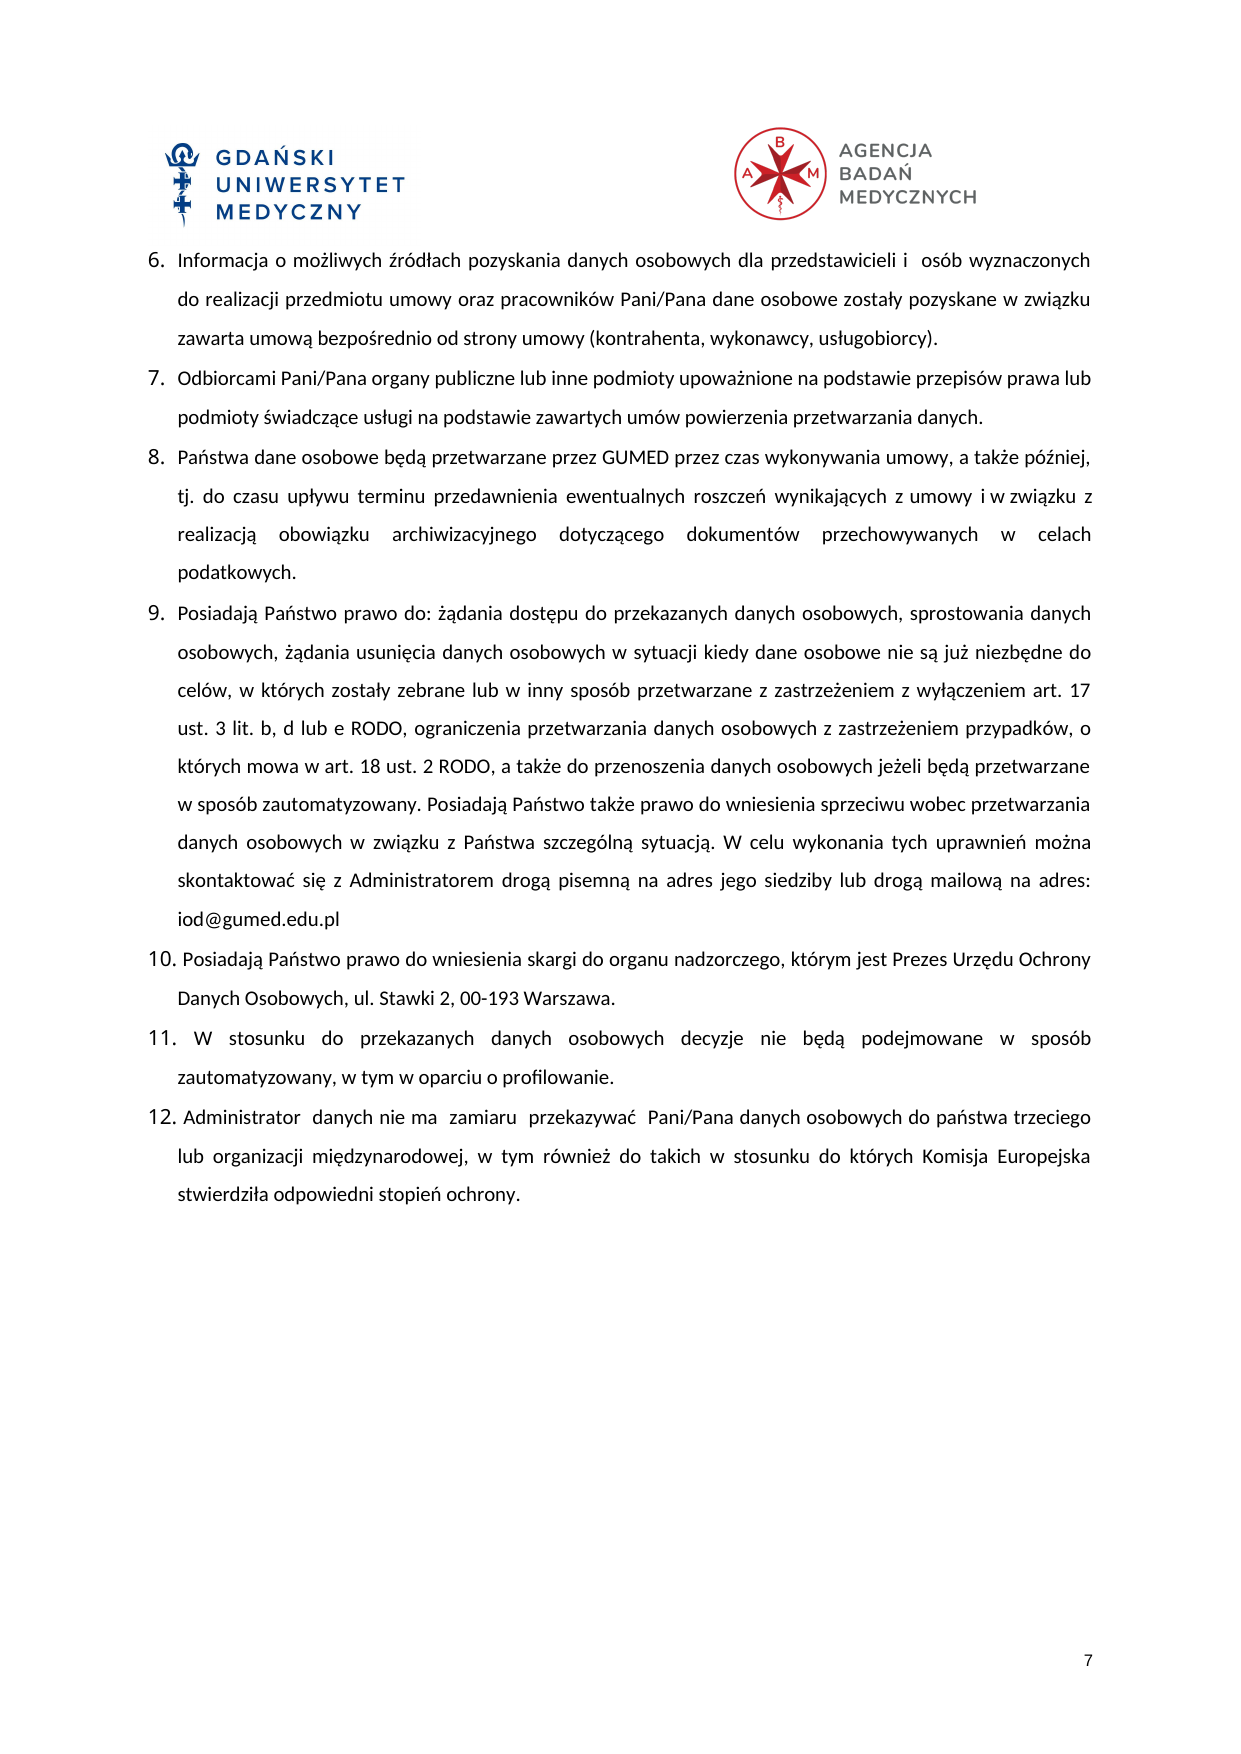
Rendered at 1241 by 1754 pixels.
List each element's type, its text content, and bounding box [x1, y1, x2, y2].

picture [721, 101, 986, 246]
list Administrator danych nie ma zamiaru przekazywać Pani/Pana danych osobowych do państwa trzeciego lub organizacji międzynarodowej, w tym również do takich w stosunku do których Komisja Europejska stwierdziła odpowiedni stopień ochrony. [148, 1102, 1093, 1207]
list W stosunku do przekazanych danych osobowych decyzje nie będą podejmowane w sposób zautomatyzowany, w tym w oparciu o profilowanie. [148, 1023, 1093, 1090]
list Odbiorcami Pani/Pana organy publiczne lub inne podmioty upoważnione na podstawie przepisów prawa lub podmioty świadczące usługi na podstawie zawartych umów powierzenia przetwarzania danych. [148, 363, 1093, 429]
list Państwa dane osobowe będą przetwarzane przez GUMED przez czas wykonywania umowy, a także później, tj. do czasu upływu terminu przedawnienia ewentualnych roszczeń wynikających z umowy i w związku z realizacją obowiązku archiwizacyjnego dotyczącego dokumentów przechowywanych w celach podatkowych. [148, 442, 1093, 585]
list Informacja o możliwych źródłach pozyskania danych osobowych dla przedstawicieli i osób wyznaczonych do realizacji przedmiotu umowy oraz pracowników Pani/Pana dane osobowe zostały pozyskane w związku zawarta umową bezpośrednio od strony umowy (kontrahenta, wykonawcy, usługobiorcy). [148, 246, 1093, 350]
list Posiadają Państwo prawo do wniesienia skargi do organu nadzorczego, którym jest Prezes Urzędu Ochrony Danych Osobowych, ul. Stawki 2, 00-193 Warszawa. [148, 944, 1093, 1010]
picture [147, 125, 422, 246]
list Posiadają Państwo prawo do: żądania dostępu do przekazanych danych osobowych, sprostowania danych osobowych, żądania usunięcia danych osobowych w sytuacji kiedy dane osobowe nie są już niezbędne do celów, w których zostały zebrane lub w inny sposób przetwarzane z zastrzeżeniem z wyłączeniem art. 17 ust. 3 lit. b, d lub e RODO, ograniczenia przetwarzania danych osobowych z zastrzeżeniem przypadków, o których mowa w art. 18 ust. 2 RODO, a także do przenoszenia danych osobowych jeżeli będą przetwarzane w sposób zautomatyzowany. Posiadają Państwo także prawo do wniesienia sprzeciwu wobec przetwarzania danych osobowych w związku z Państwa szczególną sytuacją. W celu wykonania tych uprawnień można skontaktować się z Administratorem drogą pisemną na adres jego siedziby lub drogą mailową na adres: iod@gumed.edu.pl [148, 598, 1093, 931]
